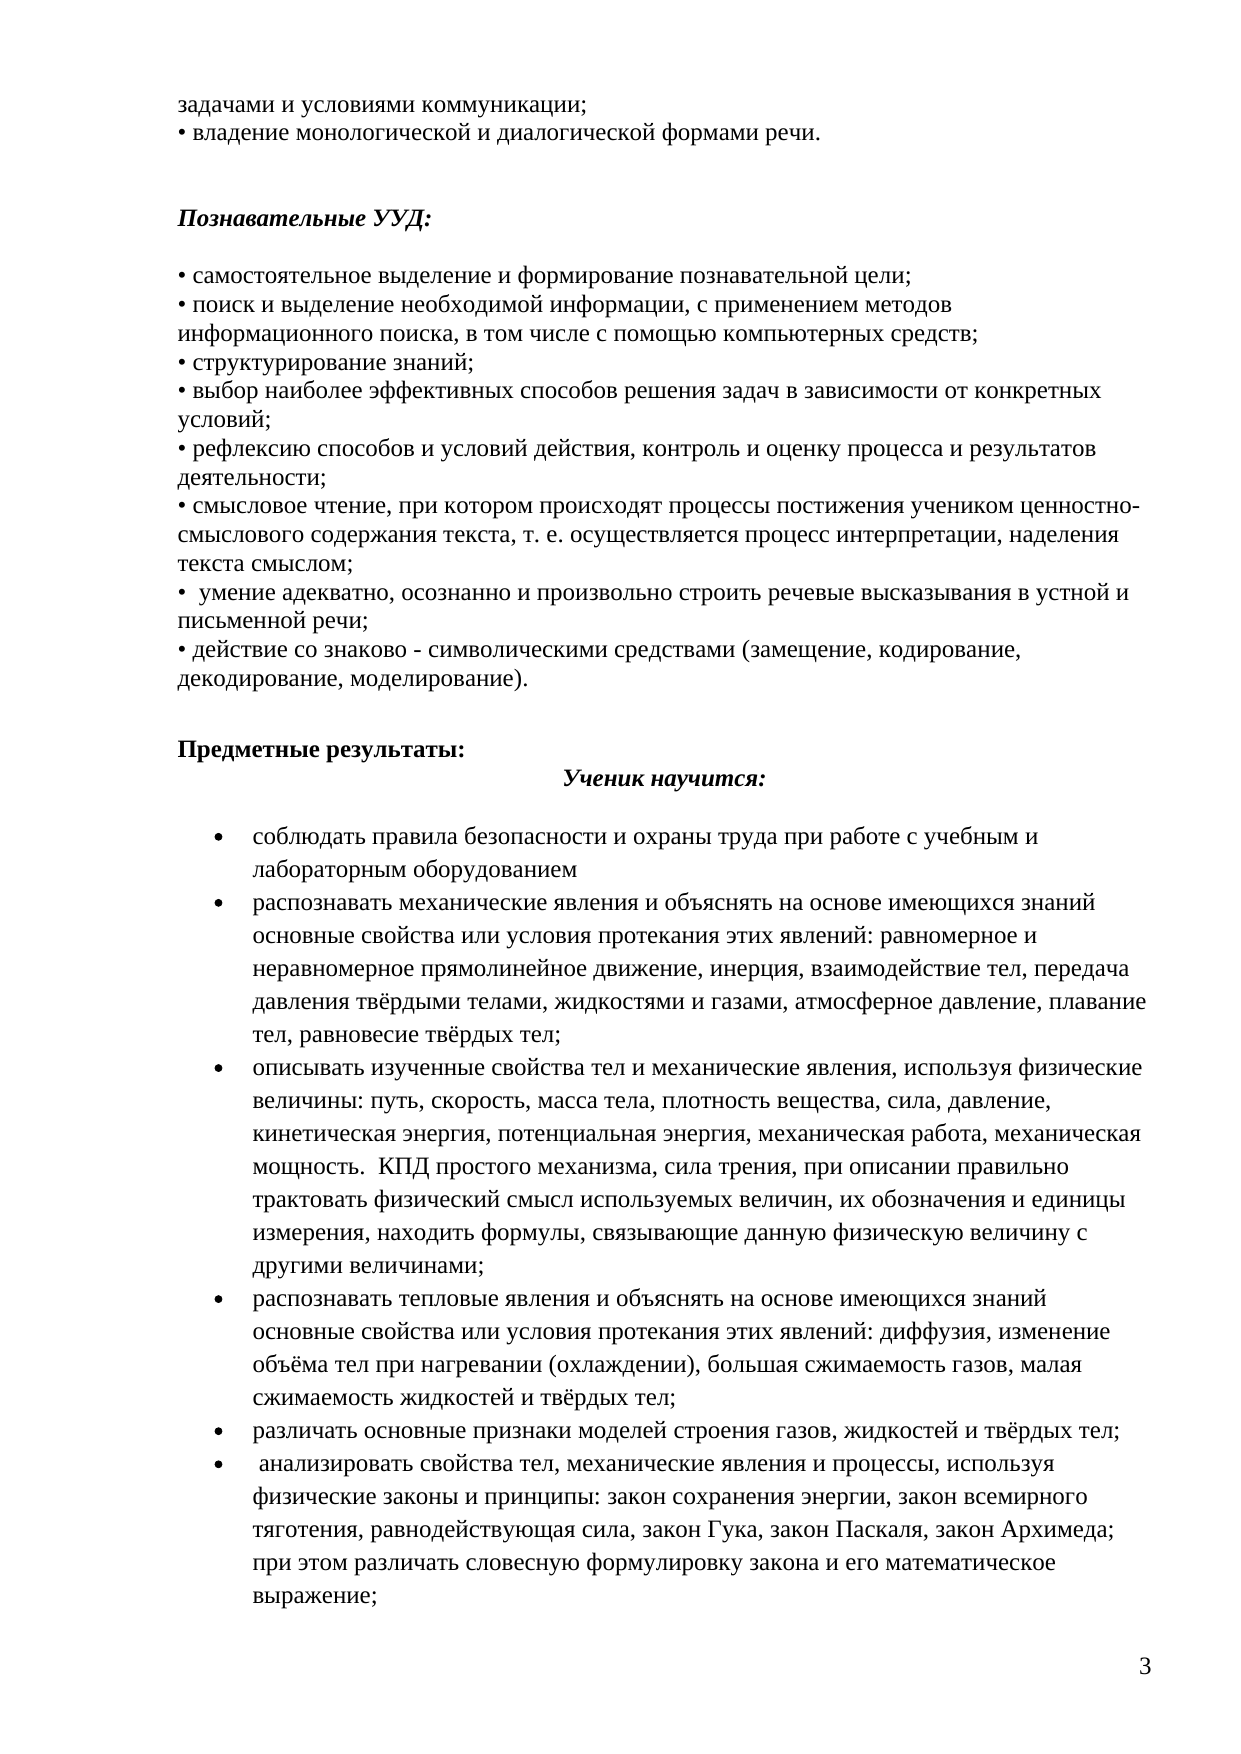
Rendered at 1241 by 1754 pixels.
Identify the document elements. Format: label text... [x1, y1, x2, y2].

list описывать изученные свойства тел и механические явления, используя физические величины: путь, скорость, масса тела, плотность вещества, сила, давление, кинетическая энергия, потенциальная энергия, механическая работа, механическая мощность. КПД простого механизма, сила трения, при описании правильно трактовать физический смысл используемых величин, их обозначения и единицы измерения, находить формулы, связывающие данную физическую величину с другими величинами; [215, 1052, 1152, 1279]
text Познавательные УУД: [177, 203, 1152, 232]
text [177, 89, 1152, 146]
text Ученик научится: [177, 763, 1152, 792]
text • самостоятельное выделение и формирование познавательной цели; • поиск и выделение необходимой информации, с применением методов информационного поиска, в том числе с помощью компьютерных средств; • структурирование знаний; • выбор наиболее эффективных способов решения задач в зависимости от конкретных условий; • рефлексию способов и условий действия, контроль и оценку процесса и результатов деятельности; • смысловое чтение, при котором происходят процессы постижения учеником ценностно-смыслового содержания текста, т. е. осуществляется процесс интерпретации, наделения текста смыслом; • умение адекватно, осознанно и произвольно строить речевые высказывания в устной и письменной речи; • действие со знаково - символическими средствами (замещение, кодирование, декодирование, моделирование). [177, 261, 1152, 692]
text Предметные результаты: [177, 734, 1152, 763]
list распознавать тепловые явления и объяснять на основе имеющихся знаний основные свойства или условия протекания этих явлений: диффузия, изменение объёма тел при нагревании (охлаждении), большая сжимаемость газов, малая сжимаемость жидкостей и твёрдых тел; [215, 1283, 1152, 1411]
list распознавать механические явления и объяснять на основе имеющихся знаний основные свойства или условия протекания этих явлений: равномерное и неравномерное прямолинейное движение, инерция, взаимодействие тел, передача давления твёрдыми телами, жидкостями и газами, атмосферное давление, плавание тел, равновесие твёрдых тел; [215, 887, 1152, 1048]
list различать основные признаки моделей строения газов, жидкостей и твёрдых тел; [215, 1415, 1152, 1444]
list соблюдать правила безопасности и охраны труда при работе с учебным и лабораторным оборудованием [215, 821, 1152, 883]
list анализировать свойства тел, механические явления и процессы, используя физические законы и принципы: закон сохранения энергии, закон всемирного тяготения, равнодействующая сила, закон Гука, закон Паскаля, закон Архимеда; при этом различать словесную формулировку закона и его математическое выражение; [215, 1448, 1152, 1609]
